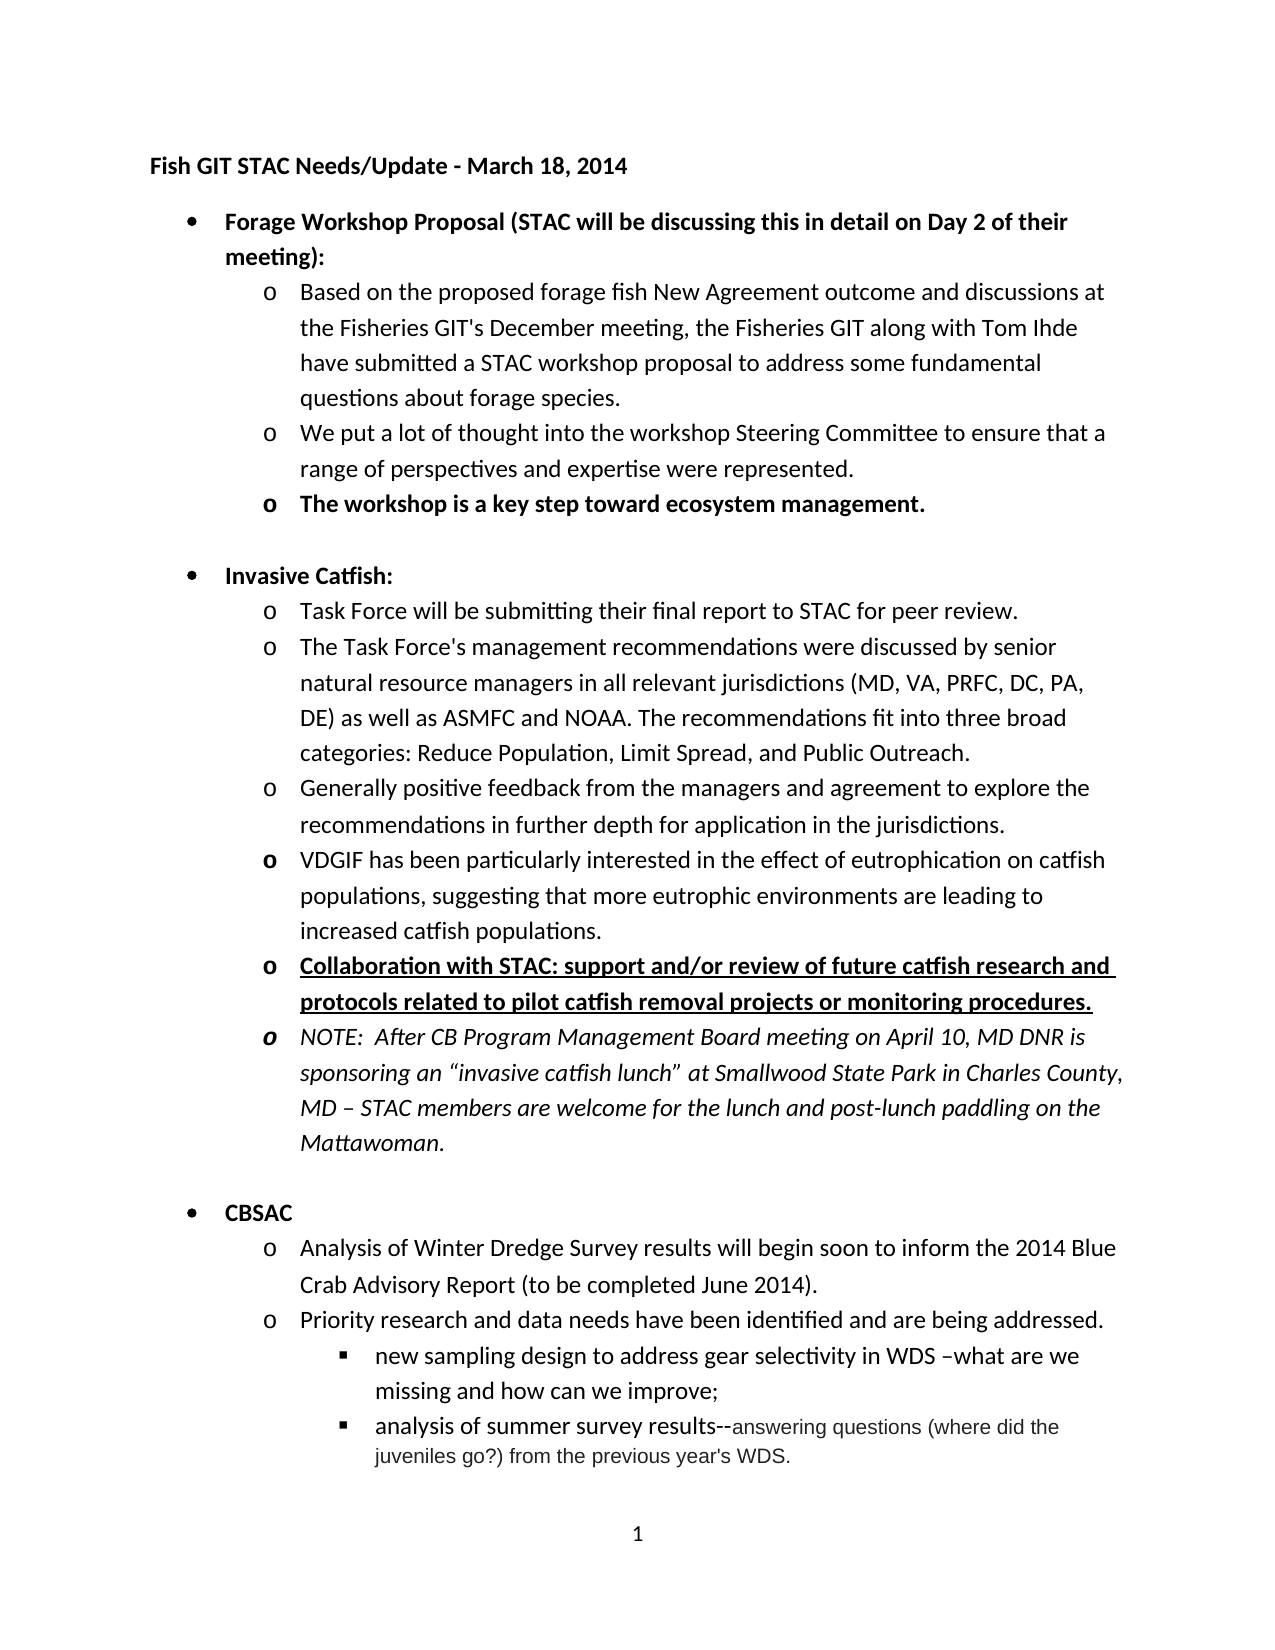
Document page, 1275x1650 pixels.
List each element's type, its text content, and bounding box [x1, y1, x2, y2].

text Fish GIT STAC Needs/Update - March 18, 2014 [150, 150, 1125, 181]
list Forage Workshop Proposal (STAC will be discussing this in detail on Day 2 of their meeting): [187, 206, 1125, 271]
list Invasive Catfish: [187, 560, 1125, 590]
list Task Force will be submitting their final report to STAC for peer review. [262, 595, 1125, 627]
list We put a lot of thought into the workshop Steering Committee to ensure that a range of perspectives and expertise were represented. [262, 417, 1125, 484]
list Based on the proposed forage fish New Agreement outcome and discussions at the Fisheries GIT's December meeting, the Fisheries GIT along with Tom Ihde have submitted a STAC workshop proposal to address some fundamental questions about forage species. [262, 276, 1125, 413]
list The workshop is a key step toward ecosystem management. [262, 488, 1125, 520]
list Generally positive feedback from the managers and agreement to explore the recommendations in further depth for application in the jurisdictions. [262, 772, 1125, 839]
list Collaboration with STAC: support and/or review of future catfish research and protocols related to pilot catfish removal projects or monitoring procedures. [262, 950, 1125, 1017]
list new sampling design to address gear selectivity in WDS –what are we missing and how can we improve; [337, 1340, 1125, 1406]
list Priority research and data needs have been identified and are being addressed. [262, 1304, 1125, 1336]
list VDGIF has been particularly interested in the effect of eutrophication on catfish populations, suggesting that more eutrophic environments are leading to increased catfish populations. [262, 844, 1125, 946]
list NOTE: After CB Program Management Board meeting on April 10, MD DNR is sponsoring an “invasive catfish lunch” at Smallwood State Park in Charles County, MD – STAC members are welcome for the lunch and post-lunch paddling on the Mattawoman. [262, 1021, 1125, 1158]
list The Task Force's management recommendations were discussed by senior natural resource managers in all relevant jurisdictions (MD, VA, PRFC, DC, PA, DE) as well as ASMFC and NOAA. The recommendations fit into three broad categories: Reduce Population, Limit Spread, and Public Outreach. [262, 631, 1125, 768]
list Analysis of Winter Dredge Survey results will begin soon to inform the 2014 Blue Crab Advisory Report (to be completed June 2014). [262, 1232, 1125, 1299]
list CBSAC [187, 1197, 1125, 1228]
list analysis of summer survey results--answering questions (where did the juveniles go?) from the previous year's WDS. [337, 1410, 1125, 1468]
